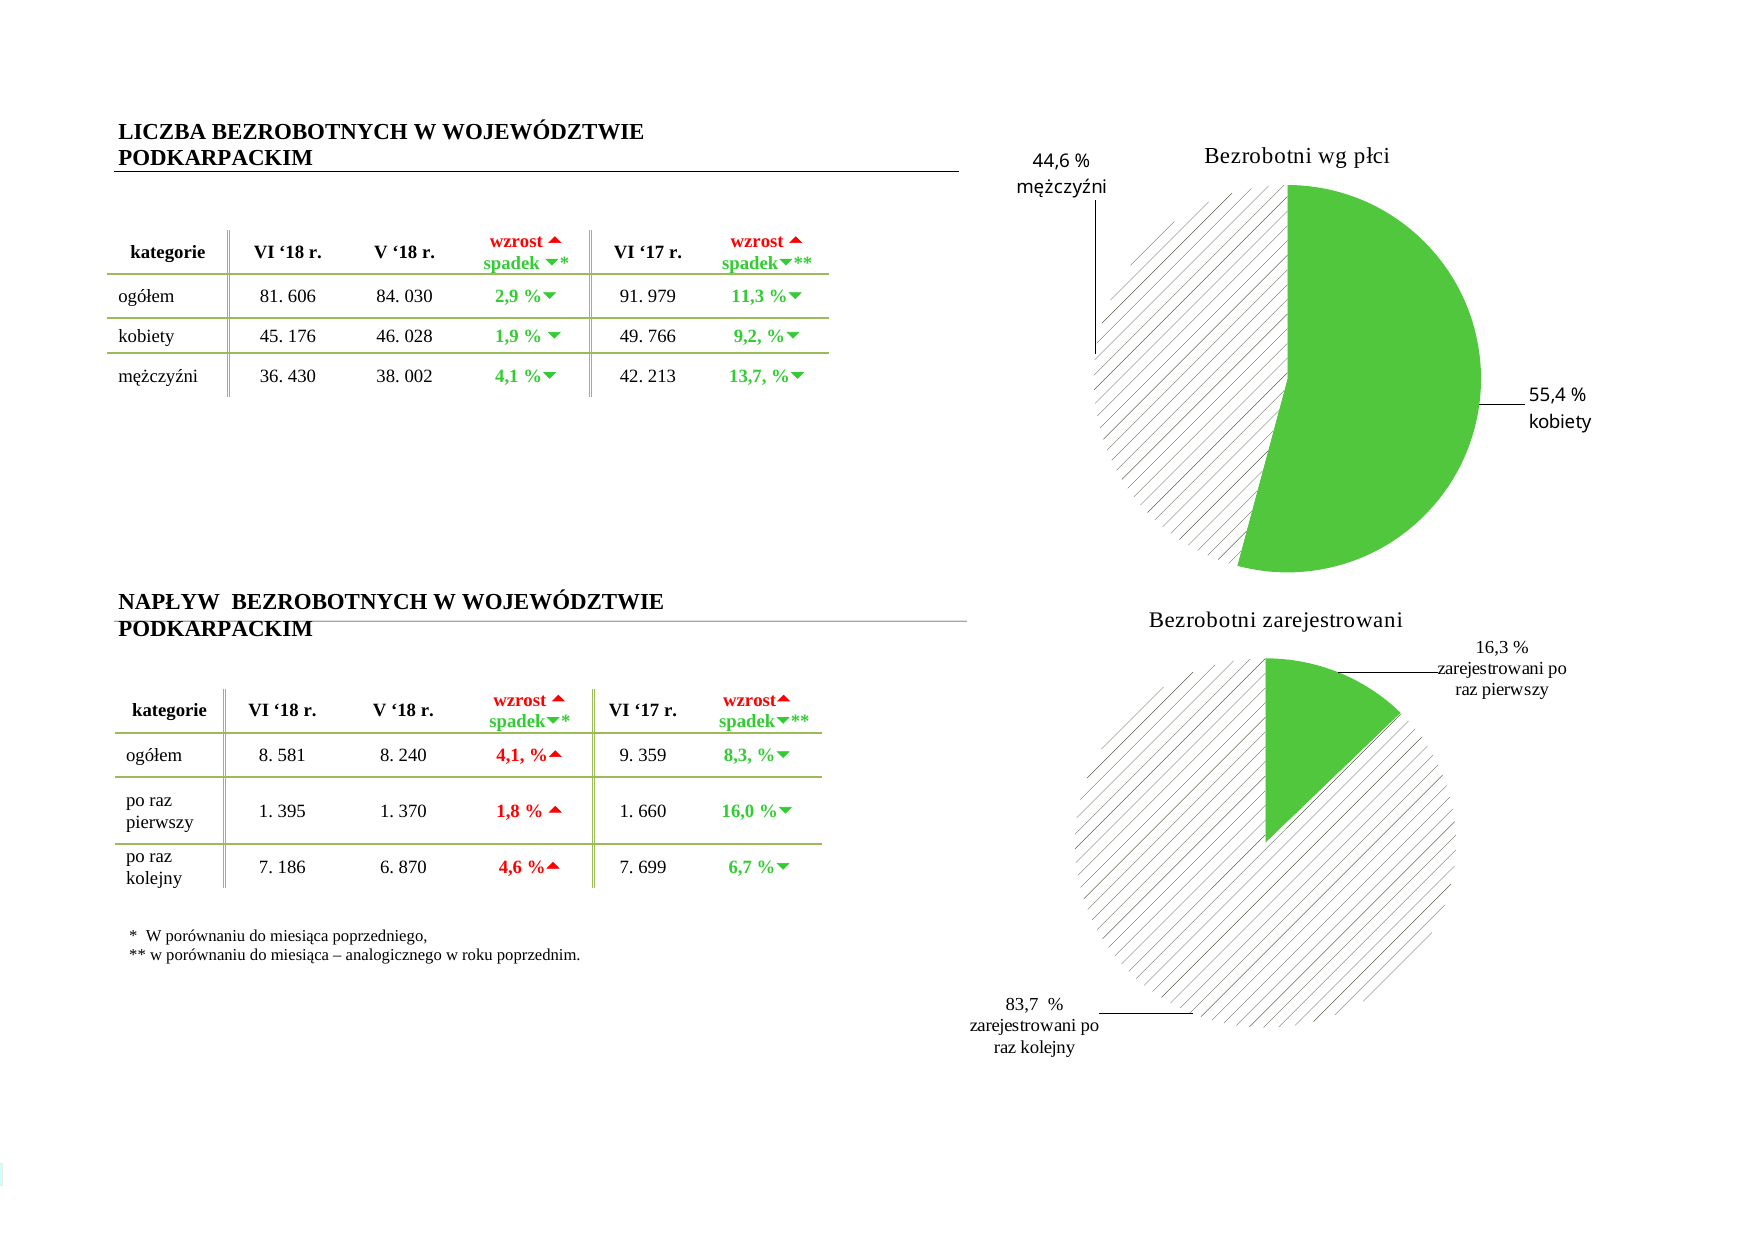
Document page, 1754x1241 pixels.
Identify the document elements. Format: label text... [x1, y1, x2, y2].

table_cell ogółem [107, 275, 227, 317]
table_cell 81. 606 [230, 275, 347, 317]
table_cell 6. 870 [340, 845, 466, 888]
table_header VI ‘18 r. [226, 689, 340, 732]
table_cell 36. 430 [230, 354, 347, 397]
table_header kategorie [107, 230, 227, 273]
table_cell 4,6 % [466, 845, 592, 888]
table_header wzrost spadek** [705, 230, 829, 273]
table_header wzrost spadek** [692, 689, 822, 732]
table_cell 38. 002 [347, 354, 462, 397]
table_header kategorie [115, 689, 223, 732]
table_cell 1. 370 [340, 778, 466, 843]
table_cell 4,1, % [466, 734, 592, 776]
table_cell 45. 176 [230, 319, 347, 352]
table_cell ogółem [115, 734, 223, 776]
table_cell 8,3, % [692, 734, 822, 776]
table_cell po raz kolejny [115, 845, 223, 888]
table_cell 7. 699 [595, 845, 692, 888]
table_cell 13,7, % [705, 354, 829, 397]
table_header wzrost spadek* [466, 689, 592, 732]
text Liczba bezrobotnych w województwie podkarpackim [118, 118, 840, 171]
table_cell 16,0 % [692, 778, 822, 843]
table_cell 2,9 % [462, 275, 589, 317]
table_cell 49. 766 [592, 319, 705, 352]
table_cell 1,9 % [462, 319, 589, 352]
text Napływ bezrobotnych w województwie [118, 588, 840, 614]
table_cell 8. 240 [340, 734, 466, 776]
table_cell 46. 028 [347, 319, 462, 352]
table_cell 4,1 % [462, 354, 589, 397]
table_cell 7. 186 [226, 845, 340, 888]
table_header V ‘18 r. [347, 230, 462, 273]
table_cell 91. 979 [592, 275, 705, 317]
table_cell 1. 395 [226, 778, 340, 843]
table_cell mężczyźni [107, 354, 227, 397]
table_cell po raz pierwszy [115, 778, 223, 843]
table_cell 1,8 % [466, 778, 592, 843]
table_cell 1. 660 [595, 778, 692, 843]
table_header VI ‘17 r. [595, 689, 692, 732]
table_cell kobiety [107, 319, 227, 352]
table_cell 84. 030 [347, 275, 462, 317]
table_cell 9,2, % [705, 319, 829, 352]
table_header wzrost spadek * [462, 230, 589, 273]
table_cell 42. 213 [592, 354, 705, 397]
table_cell 6,7 % [692, 845, 822, 888]
table_header VI ‘18 r. [230, 230, 347, 273]
text Podkarpackim [118, 622, 840, 641]
table_header V ‘18 r. [340, 689, 466, 732]
table_cell 8. 581 [226, 734, 340, 776]
table_cell 9. 359 [595, 734, 692, 776]
table_cell 11,3 % [705, 275, 829, 317]
table_header VI ‘17 r. [592, 230, 705, 273]
